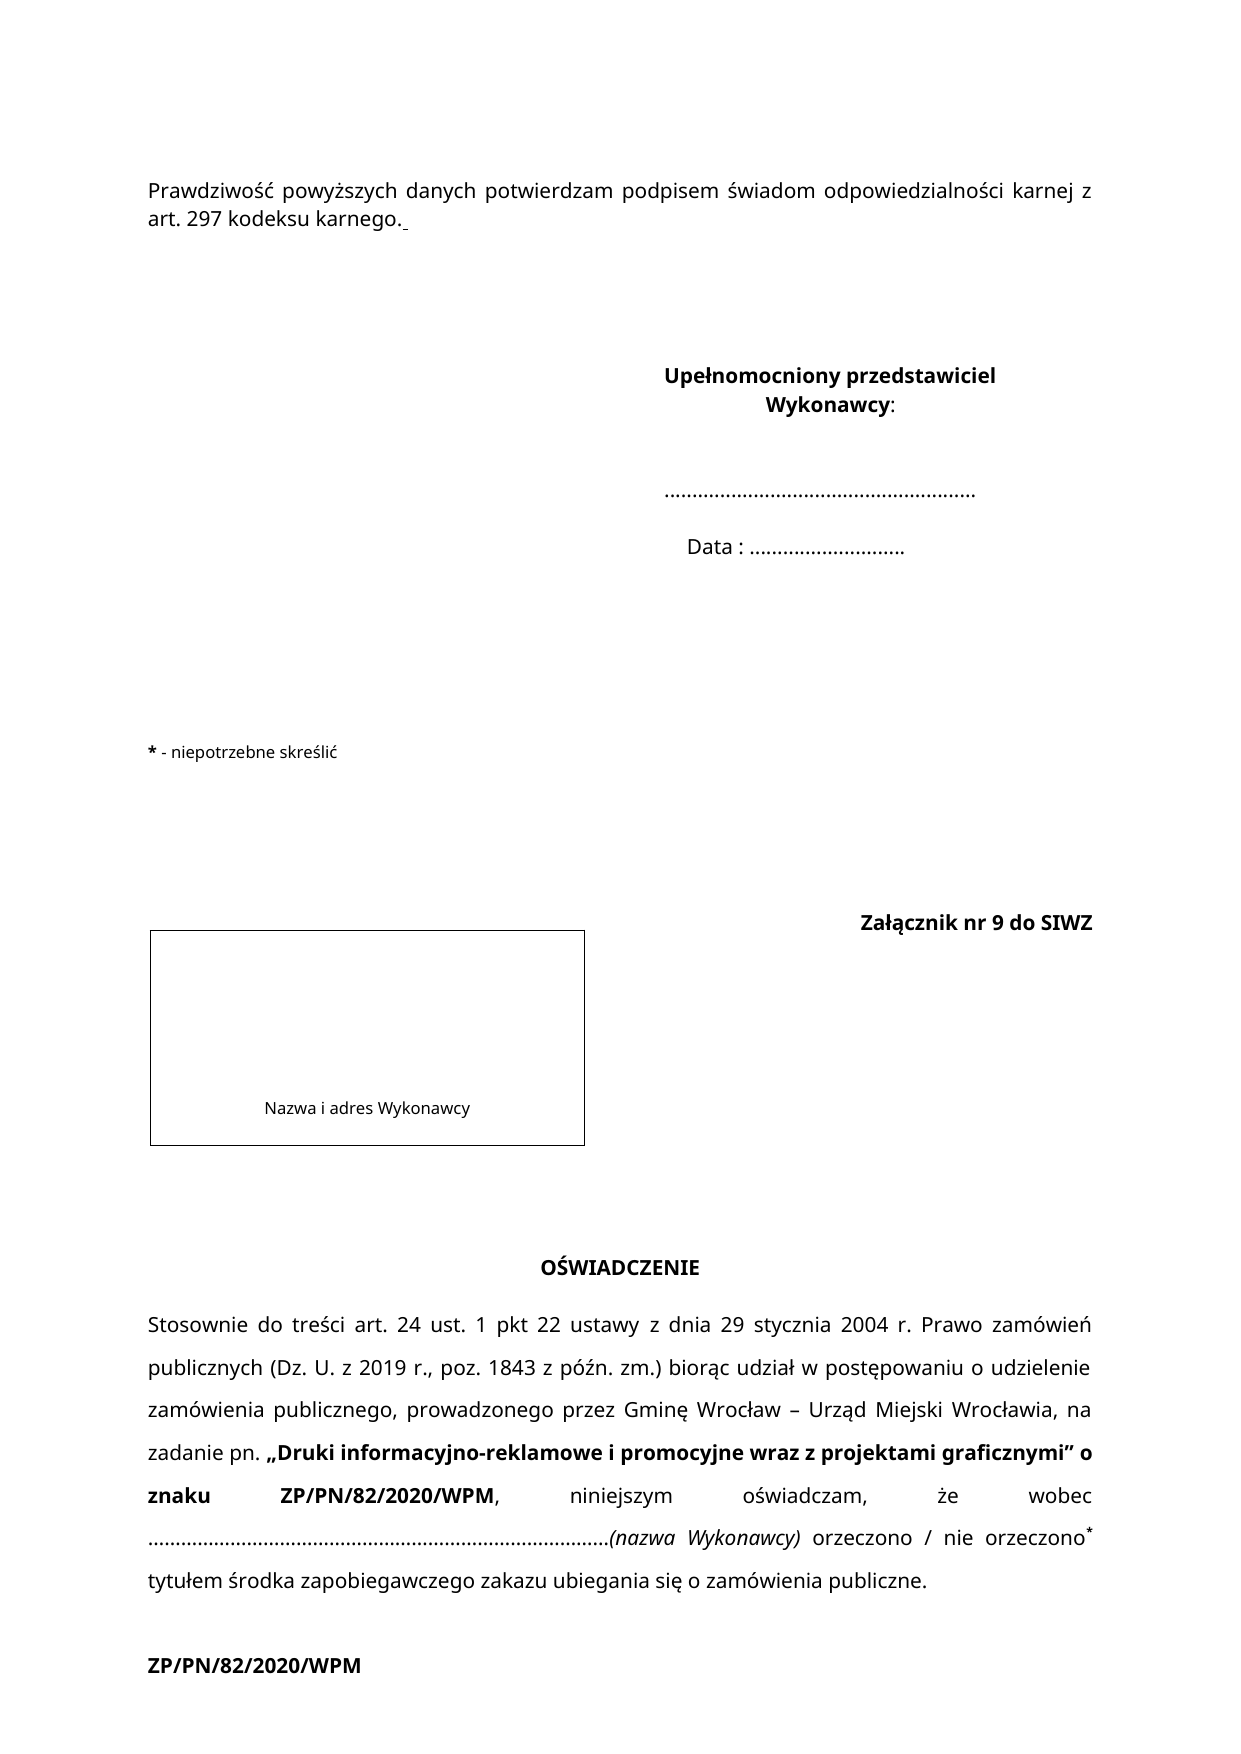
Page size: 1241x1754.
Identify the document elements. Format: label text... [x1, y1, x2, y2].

text Data : ............................ [148, 532, 1092, 561]
text Prawdziwość powyższych danych potwierdzam podpisem świadom odpowiedzialności karnej z art. 297 kodeksu karnego. [148, 176, 1092, 233]
text Wykonawcy: [738, 390, 1092, 418]
text ........................................................ [590, 475, 1092, 504]
text OŚWIADCZENIE [148, 1253, 1092, 1282]
text * - niepotrzebne skreślić [148, 741, 1092, 764]
text Stosownie do treści art. 24 ust. 1 pkt 22 ustawy z dnia 29 stycznia 2004 r. Prawo zamówień publicznych (Dz. U. z 2019 r., poz. 1843 z późn. zm.) biorąc udział w postępowaniu o udzielenie zamówienia publicznego, prowadzonego przez Gminę Wrocław – Urząd Miejski Wrocławia, na zadanie pn. „Druki informacyjno-reklamowe i promocyjne wraz z projektami graficznymi” o znaku ZP/PN/82/2020/WPM, niniejszym oświadczam, że wobec …………………………………………………………………………(nazwa Wykonawcy) orzeczono / nie orzeczono* tytułem środka zapobiegawczego zakazu ubiegania się o zamówienia publiczne. [148, 1310, 1092, 1594]
text Upełnomocniony przedstawiciel [664, 362, 1092, 390]
text Załącznik nr 9 do SIWZ [148, 908, 1092, 937]
